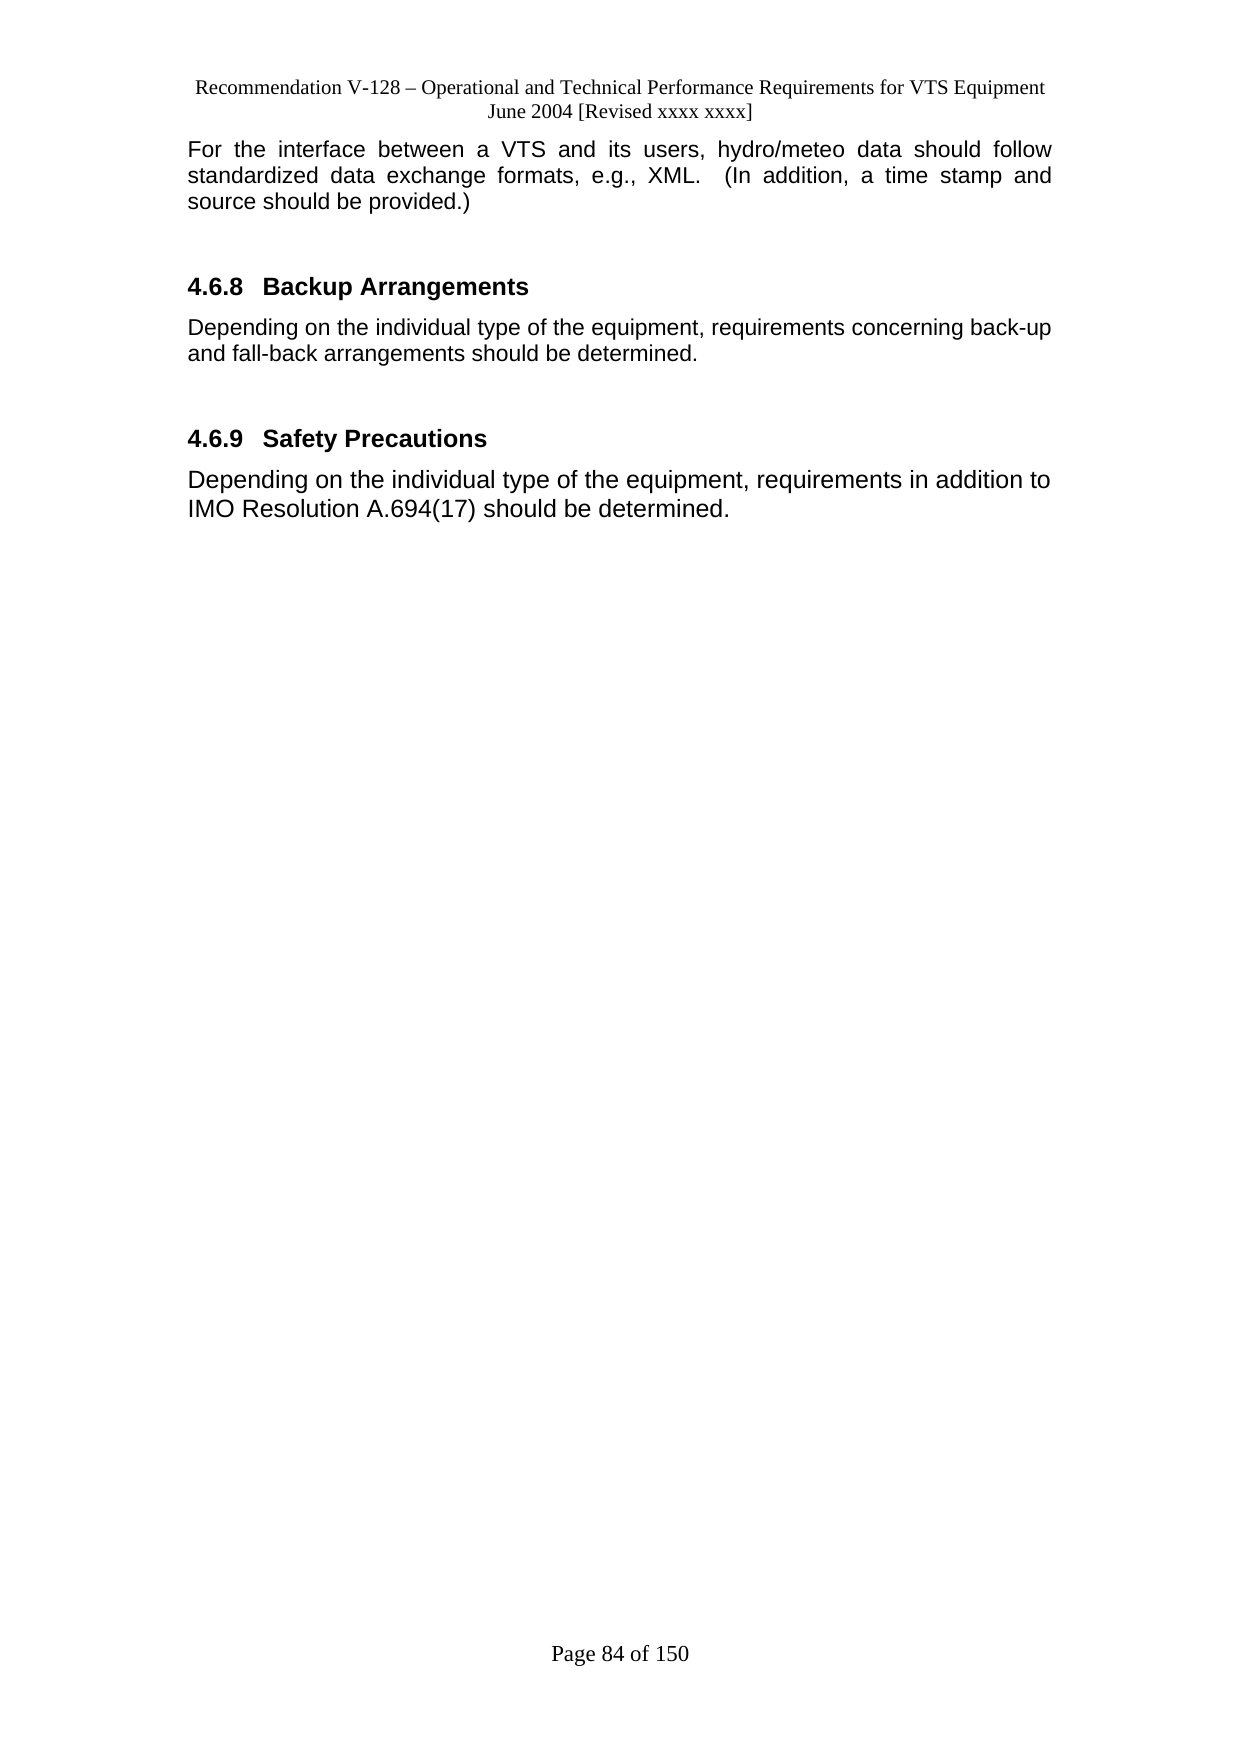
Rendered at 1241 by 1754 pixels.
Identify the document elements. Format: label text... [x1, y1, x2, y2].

text Depending on the individual type of the equipment, requirements concerning back-up and fall-back arrangements should be determined. [187, 313, 1053, 366]
text Depending on the individual type of the equipment, requirements in addition to IMO Resolution A.694(17) should be determined. [187, 465, 1053, 523]
subtitle Backup Arrangements [187, 272, 1053, 301]
subtitle Safety Precautions [187, 424, 1053, 453]
text For the interface between a VTS and its users, hydro/meteo data should follow standardized data exchange formats, e.g., XML. (In addition, a time stamp and source should be provided.) [187, 136, 1053, 215]
